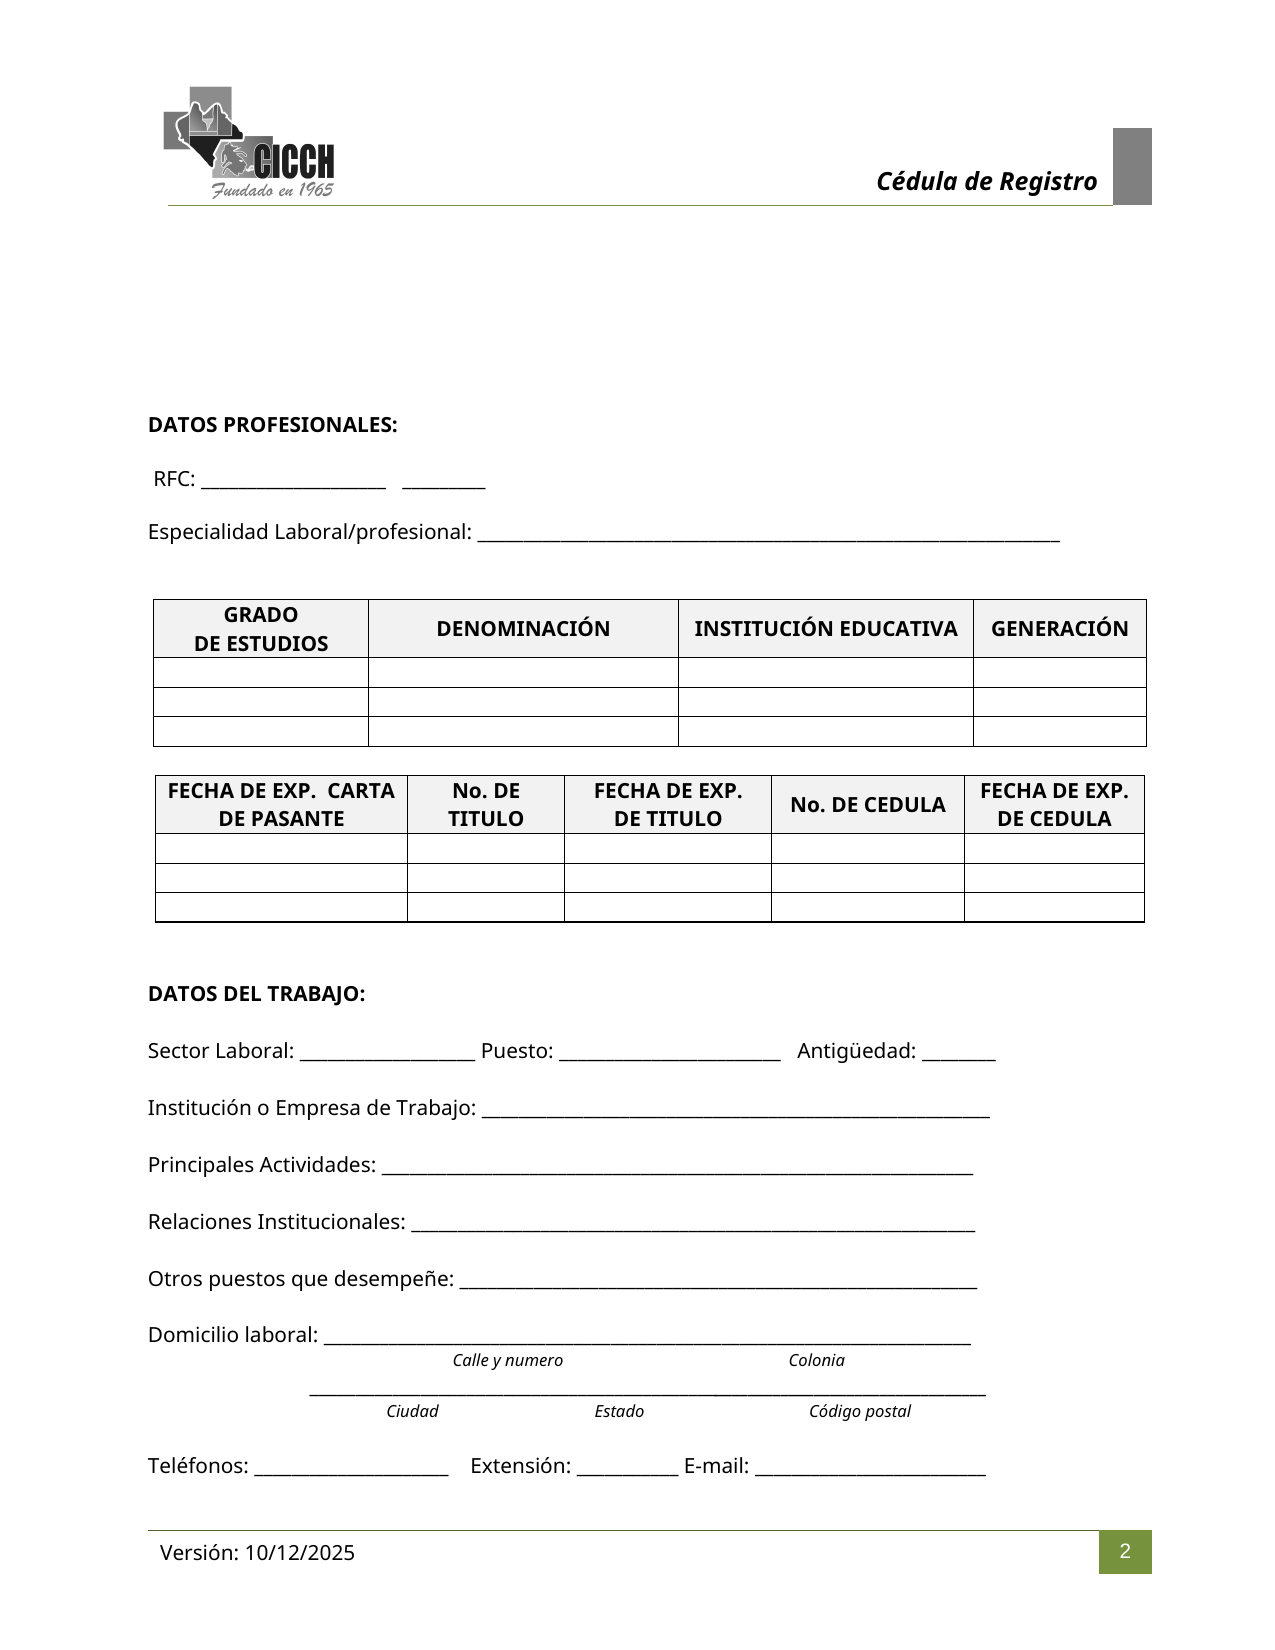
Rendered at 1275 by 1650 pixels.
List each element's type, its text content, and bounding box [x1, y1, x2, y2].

table_cell [974, 658, 1146, 687]
table_cell [772, 864, 964, 892]
table_cell [772, 893, 964, 921]
table_cell [565, 834, 771, 862]
table_cell [565, 893, 771, 921]
table_cell [154, 658, 368, 687]
table_header FECHA DE EXP. CARTA DE PASANTE [156, 776, 407, 833]
text Teléfonos: _____________________ Extensión: ___________ E-mail: _________________________ [148, 1451, 1152, 1480]
table_cell [408, 893, 564, 921]
table_cell [679, 658, 973, 687]
table_cell [369, 688, 678, 716]
table_cell [965, 864, 1144, 892]
table_cell [369, 717, 678, 746]
table_cell [154, 688, 368, 716]
text Otros puestos que desempeñe: ________________________________________________________ [148, 1264, 1152, 1292]
text Calle y numero Colonia [148, 1349, 1152, 1372]
picture [163, 86, 335, 200]
table_cell [156, 893, 407, 921]
table_header No. DE CEDULA [772, 776, 964, 833]
table_cell [772, 834, 964, 862]
table_cell [974, 688, 1146, 716]
table_header INSTITUCIÓN EDUCATIVA [679, 600, 973, 657]
table_cell [408, 834, 564, 862]
text Sector Laboral: ___________________ Puesto: ________________________ Antigüedad: ________ [148, 1036, 1152, 1064]
table_cell [679, 688, 973, 716]
text DATOS PROFESIONALES: [148, 410, 1152, 439]
table_cell [156, 864, 407, 892]
text RFC: ____________________ _________ [148, 464, 1152, 492]
text Domicilio laboral: ______________________________________________________________________ [148, 1321, 1152, 1349]
table_header FECHA DE EXP. DE CEDULA [965, 776, 1144, 833]
table_header GRADO DE ESTUDIOS [154, 600, 368, 657]
table_cell [974, 717, 1146, 746]
table_cell [408, 864, 564, 892]
table_cell [154, 717, 368, 746]
table_cell [965, 834, 1144, 862]
table_cell [679, 717, 973, 746]
table_cell [156, 834, 407, 862]
table_cell [965, 893, 1144, 921]
text Institución o Empresa de Trabajo: _______________________________________________________ [148, 1093, 1152, 1121]
text DATOS DEL TRABAJO: [148, 979, 1152, 1008]
text _____________________________________________________________________________ Ciudad Estado Código postal [148, 1372, 1152, 1423]
text Principales Actividades: ________________________________________________________________ [148, 1150, 1152, 1178]
table_cell [369, 658, 678, 687]
table_header DENOMINACIÓN [369, 600, 678, 657]
table_header FECHA DE EXP. DE TITULO [565, 776, 771, 833]
text Relaciones Institucionales: _____________________________________________________________ [148, 1207, 1152, 1235]
table_header GENERACIÓN [974, 600, 1146, 657]
table_cell [565, 864, 771, 892]
table_header No. DE TITULO [408, 776, 564, 833]
text Especialidad Laboral/profesional: _______________________________________________________________ [148, 517, 1152, 546]
